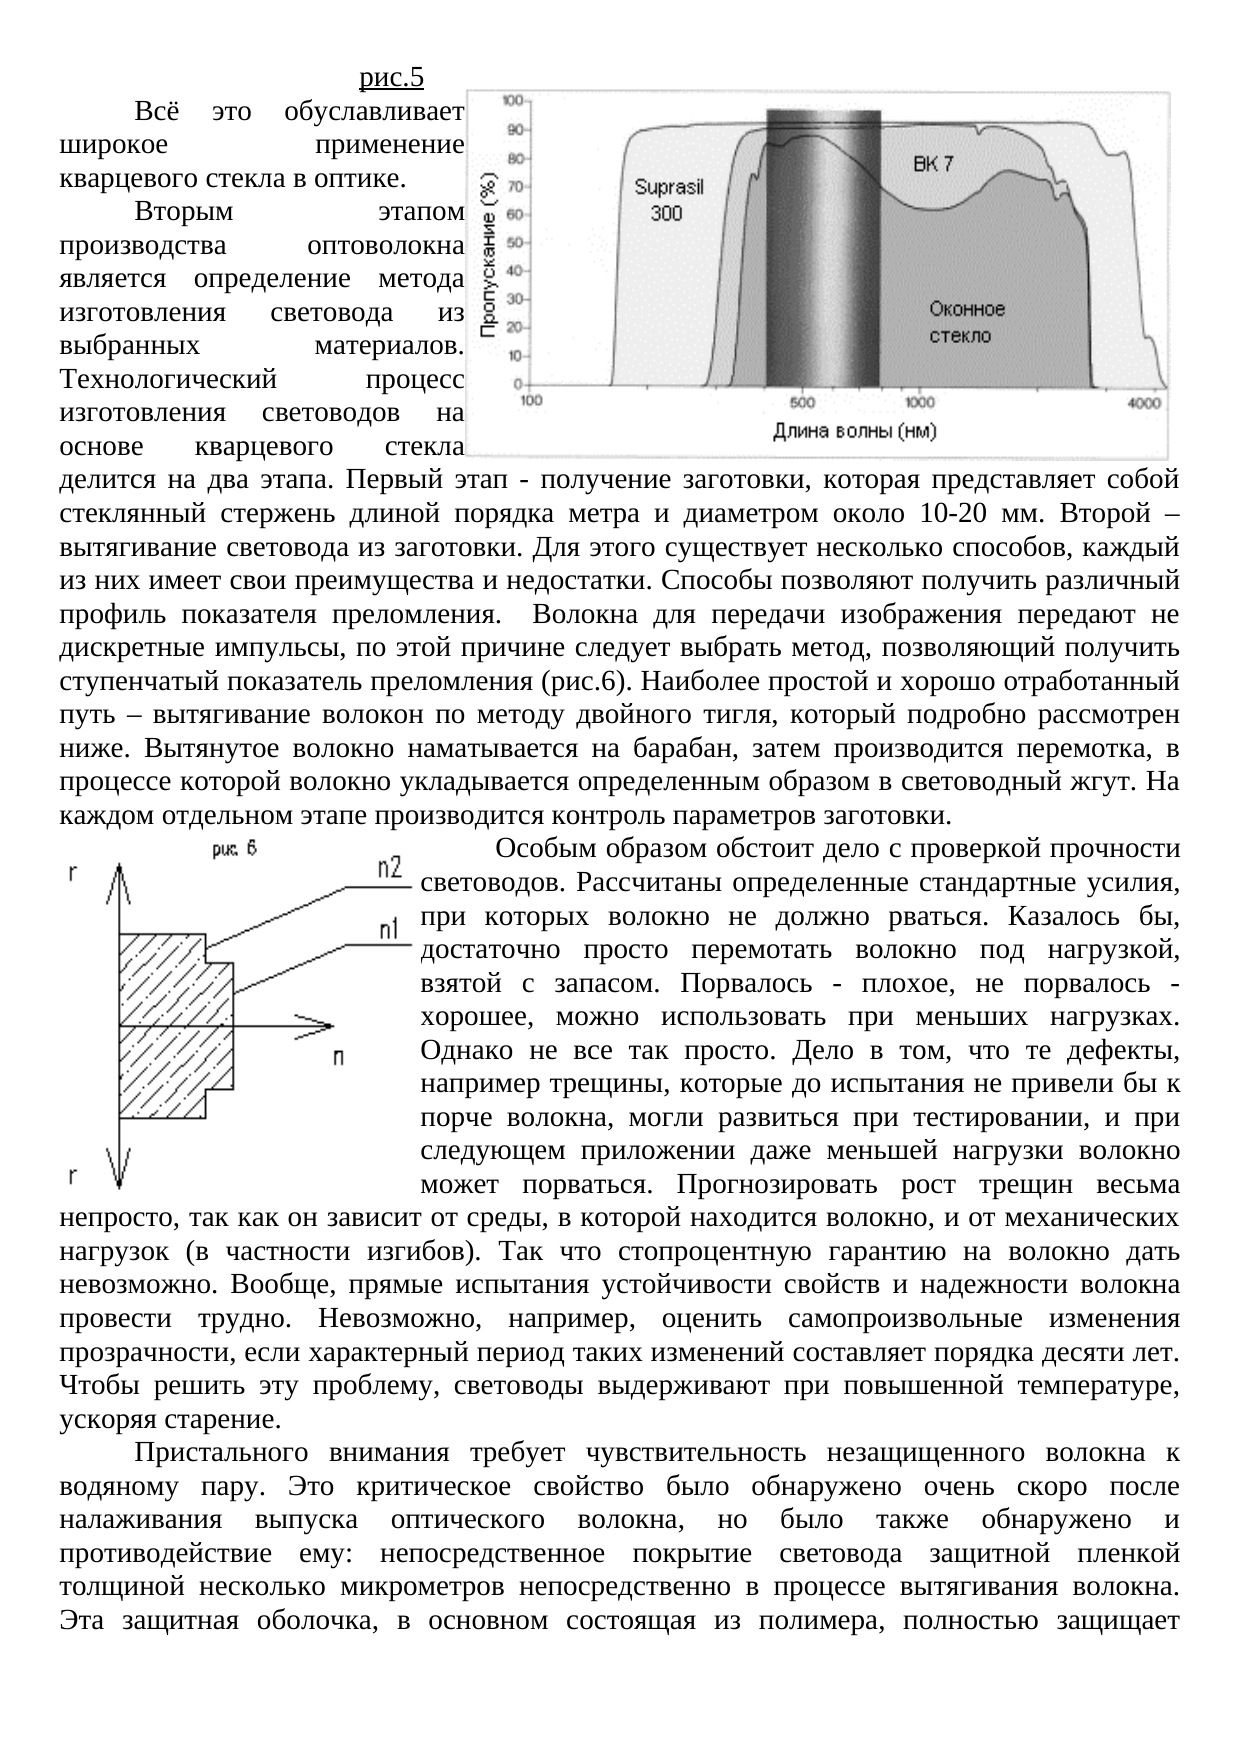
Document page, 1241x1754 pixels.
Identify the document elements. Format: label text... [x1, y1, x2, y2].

text Особым образом обстоит дело с проверкой прочности световодов. Рассчитаны определенные стандартные усилия, при которых волокно не должно рваться. Казалось бы, достаточно просто перемотать волокно под нагрузкой, взятой с запасом. Порвалось - плохое, не порвалось - хорошее, можно использовать при меньших нагрузках. Однако не все так просто. Дело в том, что те дефекты, например трещины, которые до испытания не привели бы к порче волокна, могли развиться при тестировании, и при следующем приложении даже меньшей нагрузки волокно может порваться. Прогнозировать рост трещин весьма непросто, так как он зависит от среды, в которой находится волокно, и от механических нагрузок (в частности изгибов). Так что стопроцентную гарантию на волокно дать невозможно. Вообще, прямые испытания устойчивости свойств и надежности волокна провести трудно. Невозможно, например, оценить самопроизвольные изменения прозрачности, если характерный период таких изменений составляет порядка десяти лет. Чтобы решить эту проблему, световоды выдерживают при повышенной температуре, ускоряя старение. [59, 831, 1181, 1434]
text Вторым этапом производства оптоволокна является определение метода изготовления световода из выбранных материалов. Технологический процесс изготовления световодов на основе кварцевого стекла делится на два этапа. Первый этап - получение заготовки, которая представляет собой стеклянный стержень длиной порядка метра и диаметром около 10-20 мм. Второй – вытягивание световода из заготовки. Для этого существует несколько способов, каждый из них имеет свои преимущества и недостатки. Способы позволяют получить различный профиль показателя преломления. Волокна для передачи изображения передают не дискретные импульсы, по этой причине следует выбрать метод, позволяющий получить ступенчатый показатель преломления (рис.6). Наиболее простой и хорошо отработанный путь – вытягивание волокон по методу двойного тигля, который подробно рассмотрен ниже. Вытянутое волокно наматывается на барабан, затем производится перемотка, в процессе которой волокно укладывается определенным образом в световодный жгут. На каждом отдельном этапе производится контроль параметров заготовки. [59, 193, 1181, 831]
picture [465, 88, 1171, 461]
picture [60, 838, 421, 1199]
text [59, 1434, 1181, 1636]
text рис.5 Всё это обуславливает широкое применение кварцевого стекла в оптике. [59, 59, 1181, 193]
